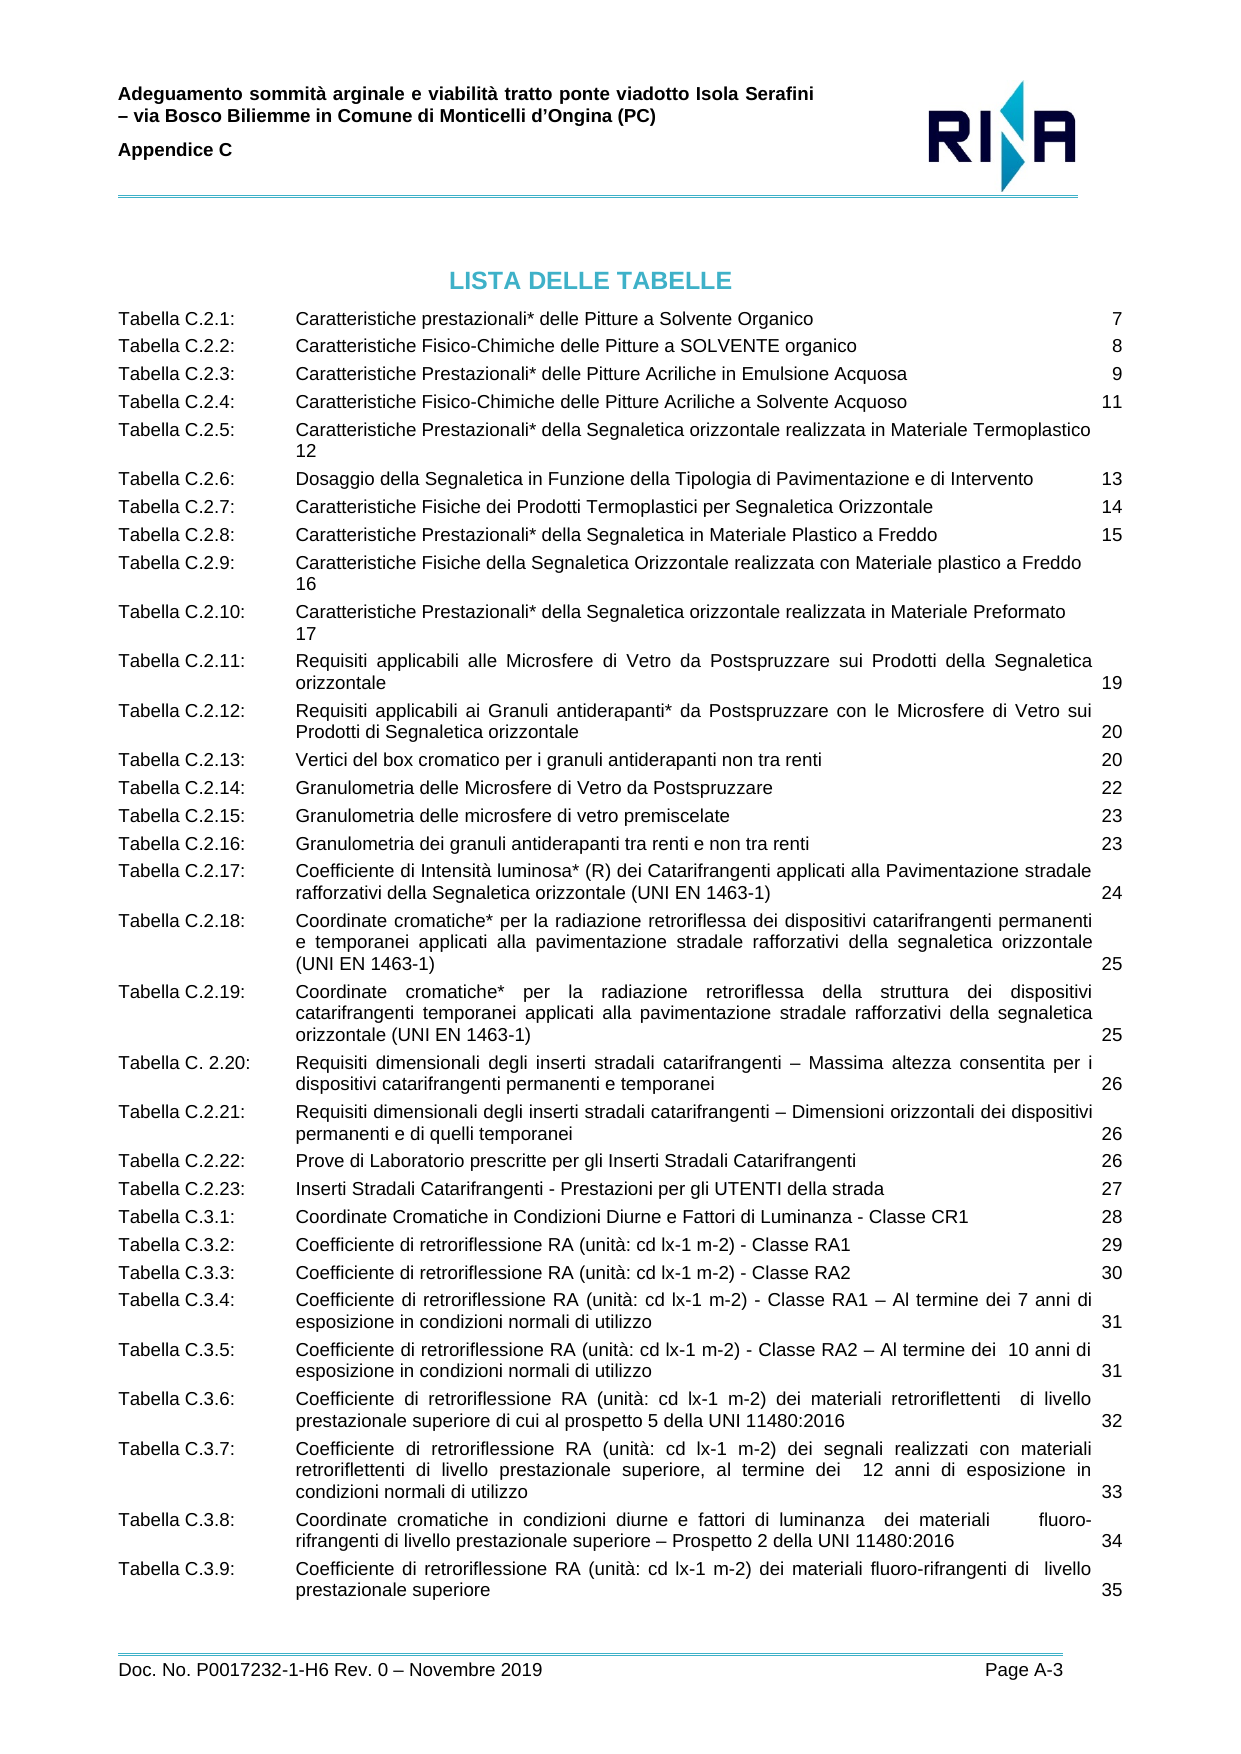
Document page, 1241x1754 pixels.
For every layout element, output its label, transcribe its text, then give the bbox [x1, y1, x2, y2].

text Tabella C.2.8: Caratteristiche Prestazionali* della Segnaletica in Materiale Plastico a Freddo 15 [118, 524, 1093, 545]
text Tabella C.2.3: Caratteristiche Prestazionali* delle Pitture Acriliche in Emulsione Acquosa 9 [118, 363, 1093, 384]
text Tabella C.2.7: Caratteristiche Fisiche dei Prodotti Termoplastici per Segnaletica Orizzontale 14 [118, 496, 1093, 517]
text Tabella C.2.16: Granulometria dei granuli antiderapanti tra renti e non tra renti 23 [118, 832, 1093, 854]
text Tabella C. 2.20: Requisiti dimensionali degli inserti stradali catarifrangenti – Massima altezza consentita per i dispositivi catarifrangenti permanenti e temporanei 26 [118, 1051, 1093, 1094]
text Tabella C.3.5: Coefficiente di retroriflessione RA (unità: cd lx-1 m-2) - Classe RA2 – Al termine dei 10 anni di esposizione in condizioni normali di utilizzo 31 [118, 1339, 1093, 1382]
text Tabella C.2.17: Coefficiente di Intensità luminosa* (R) dei Catarifrangenti applicati alla Pavimentazione stradale rafforzativi della Segnaletica orizzontale (UNI EN 1463-1) 24 [118, 860, 1093, 903]
text Tabella C.3.7: Coefficiente di retroriflessione RA (unità: cd lx-1 m-2) dei segnali realizzati con materiali retroriflettenti di livello prestazionale superiore, al termine dei 12 anni di esposizione in condizioni normali di utilizzo 33 [118, 1437, 1093, 1502]
text Tabella C.2.10: Caratteristiche Prestazionali* della Segnaletica orizzontale realizzata in Materiale Preformato 17 [118, 601, 1093, 644]
text Tabella C.2.6: Dosaggio della Segnaletica in Funzione della Tipologia di Pavimentazione e di Intervento 13 [118, 468, 1093, 489]
text Tabella C.2.4: Caratteristiche Fisico-Chimiche delle Pitture Acriliche a Solvente Acquoso 11 [118, 391, 1093, 412]
text Tabella C.3.6: Coefficiente di retroriflessione RA (unità: cd lx-1 m-2) dei materiali retroriflettenti di livello prestazionale superiore di cui al prospetto 5 della UNI 11480:2016 32 [118, 1388, 1093, 1431]
text Tabella C.2.11: Requisiti applicabili alle Microsfere di Vetro da Postspruzzare sui Prodotti della Segnaletica orizzontale 19 [118, 650, 1093, 693]
text Tabella C.2.21: Requisiti dimensionali degli inserti stradali catarifrangenti – Dimensioni orizzontali dei dispositivi permanenti e di quelli temporanei 26 [118, 1101, 1093, 1144]
text Tabella C.3.9: Coefficiente di retroriflessione RA (unità: cd lx-1 m-2) dei materiali fluoro-rifrangenti di livello prestazionale superiore 35 [118, 1558, 1093, 1601]
text Tabella C.3.2: Coefficiente di retroriflessione RA (unità: cd lx-1 m-2) - Classe RA1 29 [118, 1234, 1093, 1255]
text Tabella C.2.15: Granulometria delle microsfere di vetro premiscelate 23 [118, 804, 1093, 826]
text Tabella C.2.23: Inserti Stradali Catarifrangenti - Prestazioni per gli UTENTI della strada 27 [118, 1178, 1093, 1199]
text Tabella C.2.18: Coordinate cromatiche* per la radiazione retroriflessa dei dispositivi catarifrangenti permanenti e temporanei applicati alla pavimentazione stradale rafforzativi della segnaletica orizzontale (UNI EN 1463-1) 25 [118, 909, 1093, 974]
text Tabella C.2.5: Caratteristiche Prestazionali* della Segnaletica orizzontale realizzata in Materiale Termoplastico 12 [118, 419, 1093, 462]
text Tabella C.2.2: Caratteristiche Fisico-Chimiche delle Pitture a SOLVENTE organico 8 [118, 335, 1093, 357]
text Tabella C.2.13: Vertici del box cromatico per i granuli antiderapanti non tra renti 20 [118, 749, 1093, 771]
text Tabella C.2.19: Coordinate cromatiche* per la radiazione retroriflessa della struttura dei dispositivi catarifrangenti temporanei applicati alla pavimentazione stradale rafforzativi della segnaletica orizzontale (UNI EN 1463-1) 25 [118, 981, 1093, 1045]
picture [928, 80, 1077, 192]
subtitle LISTA DELLE TABELLE [118, 266, 1063, 295]
text Tabella C.2.12: Requisiti applicabili ai Granuli antiderapanti* da Postspruzzare con le Microsfere di Vetro sui Prodotti di Segnaletica orizzontale 20 [118, 699, 1093, 743]
text Tabella C.3.3: Coefficiente di retroriflessione RA (unità: cd lx-1 m-2) - Classe RA2 30 [118, 1261, 1093, 1283]
text Tabella C.3.8: Coordinate cromatiche in condizioni diurne e fattori di luminanza dei materiali fluoro-rifrangenti di livello prestazionale superiore – Prospetto 2 della UNI 11480:2016 34 [118, 1508, 1093, 1551]
text Tabella C.3.4: Coefficiente di retroriflessione RA (unità: cd lx-1 m-2) - Classe RA1 – Al termine dei 7 anni di esposizione in condizioni normali di utilizzo 31 [118, 1289, 1093, 1332]
text Tabella C.2.1: Caratteristiche prestazionali* delle Pitture a Solvente Organico 7 [118, 307, 1093, 329]
text Tabella C.2.9: Caratteristiche Fisiche della Segnaletica Orizzontale realizzata con Materiale plastico a Freddo 16 [118, 551, 1093, 594]
text Tabella C.2.22: Prove di Laboratorio prescritte per gli Inserti Stradali Catarifrangenti 26 [118, 1150, 1093, 1172]
text Tabella C.2.14: Granulometria delle Microsfere di Vetro da Postspruzzare 22 [118, 777, 1093, 798]
text Tabella C.3.1: Coordinate Cromatiche in Condizioni Diurne e Fattori di Luminanza - Classe CR1 28 [118, 1206, 1093, 1227]
